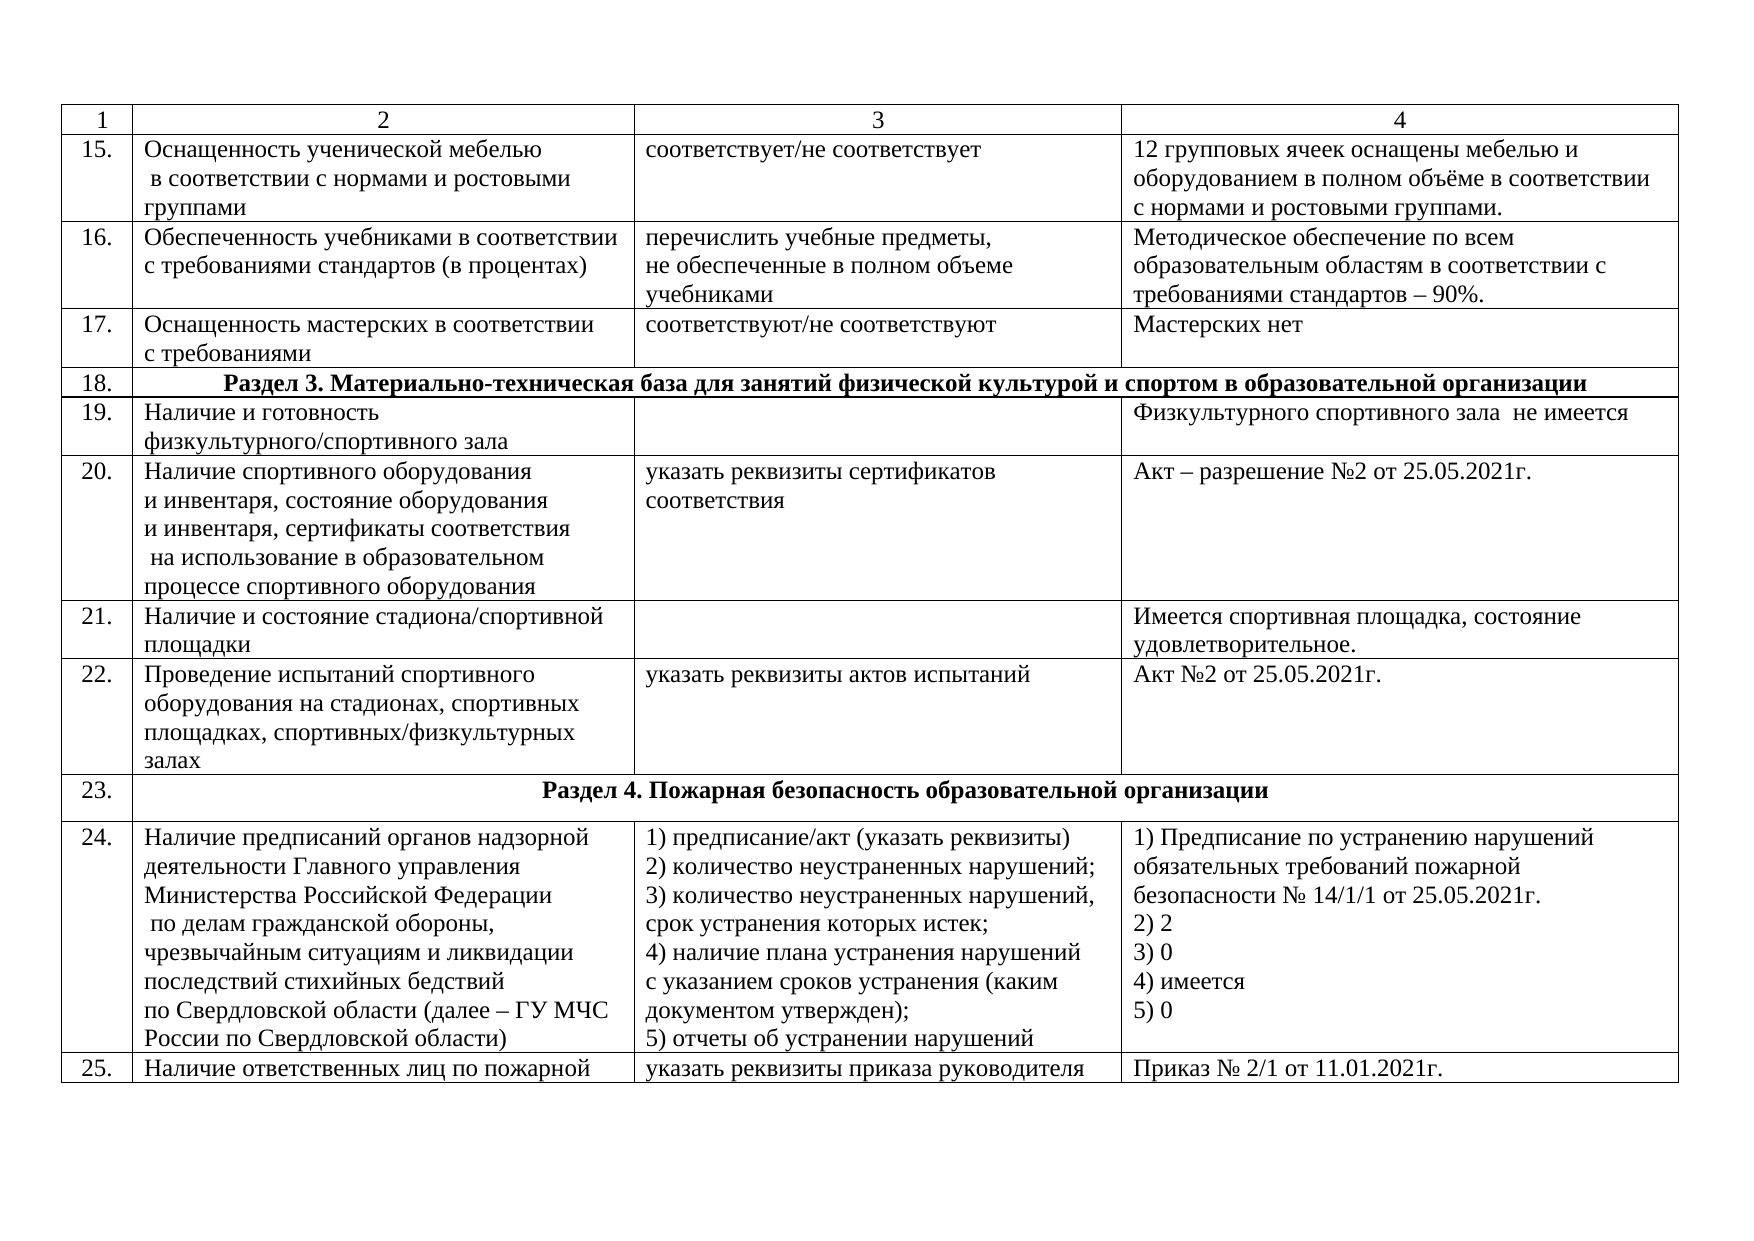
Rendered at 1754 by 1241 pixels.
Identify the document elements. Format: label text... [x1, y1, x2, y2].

table_header 2 [133, 105, 634, 133]
table_cell Проведение испытаний спортивного оборудования на стадионах, спортивных площадках, спортивных/физкультурных залах [133, 659, 634, 774]
table_cell 24. [62, 822, 132, 1052]
table_cell Методическое обеспечение по всем образовательным областям в соответствии с требованиями стандартов – 90%. [1122, 222, 1678, 308]
table_cell 20. [62, 456, 132, 600]
table_cell Раздел 3. Материально-техническая база для занятий физической культурой и спортом в образовательной организации [133, 368, 1678, 396]
table_header 4 [1122, 105, 1678, 133]
table_cell Приказ № 2/1 от 11.01.2021г. [1122, 1053, 1678, 1082]
table_cell 16. [62, 222, 132, 308]
table_cell Обеспеченность учебниками в соответствии с требованиями стандартов (в процентах) [133, 222, 634, 308]
table_header 3 [635, 105, 1121, 133]
table_cell перечислить учебные предметы, не обеспеченные в полном объеме учебниками [635, 222, 1121, 308]
table_cell Наличие и готовность физкультурного/спортивного зала [133, 398, 634, 455]
table_cell 17. [62, 309, 132, 367]
table_cell Наличие предписаний органов надзорной деятельности Главного управления Министерства Российской Федерации по делам гражданской обороны, чрезвычайным ситуациям и ликвидации последствий стихийных бедствий по Свердловской области (далее – ГУ МЧС России по Свердловской области) [133, 822, 634, 1052]
table_cell Оснащенность мастерских в соответствии с требованиями [133, 309, 634, 367]
table_cell [635, 601, 1121, 658]
table_cell 22. [62, 659, 132, 774]
table_cell Раздел 4. Пожарная безопасность образовательной организации [133, 775, 1678, 821]
table_cell 21. [62, 601, 132, 658]
table_cell 19. [62, 398, 132, 455]
table_cell 18. [62, 368, 132, 396]
table_cell 12 групповых ячеек оснащены мебелью и оборудованием в полном объёме в соответствии с нормами и ростовыми группами. [1122, 135, 1678, 221]
table_header 1 [62, 105, 132, 133]
table_cell Акт – разрешение №2 от 25.05.2021г. [1122, 456, 1678, 600]
table_cell соответствуют/не соответствуют [635, 309, 1121, 367]
table_cell [635, 398, 1121, 455]
table_cell соответствует/не соответствует [635, 135, 1121, 221]
table_cell 1) Предписание по устранению нарушений обязательных требований пожарной безопасности № 14/1/1 от 25.05.2021г. 2) 2 3) 0 4) имеется 5) 0 [1122, 822, 1678, 1052]
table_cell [635, 1053, 1121, 1082]
table_cell Акт №2 от 25.05.2021г. [1122, 659, 1678, 774]
table_cell указать реквизиты сертификатов соответствия [635, 456, 1121, 600]
table_cell Имеется спортивная площадка, состояние удовлетворительное. [1122, 601, 1678, 658]
table_cell 15. [62, 135, 132, 221]
table_cell 23. [62, 775, 132, 821]
table_cell Наличие и состояние стадиона/спортивной площадки [133, 601, 634, 658]
table_cell указать реквизиты актов испытаний [635, 659, 1121, 774]
table_cell Оснащенность ученической мебелью в соответствии с нормами и ростовыми группами [133, 135, 634, 221]
table_cell Мастерских нет [1122, 309, 1678, 367]
table_cell Наличие спортивного оборудования и инвентаря, состояние оборудования и инвентаря, сертификаты соответствия на использование в образовательном процессе спортивного оборудования [133, 456, 634, 600]
table_cell 1) предписание/акт (указать реквизиты) 2) количество неустраненных нарушений; 3) количество неустраненных нарушений, срок устранения которых истек; 4) наличие плана устранения нарушений с указанием сроков устранения (каким документом утвержден); 5) отчеты об устранении нарушений [635, 822, 1121, 1052]
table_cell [133, 1053, 634, 1082]
table_cell Физкультурного спортивного зала не имеется [1122, 398, 1678, 455]
table_cell 25. [62, 1053, 132, 1082]
